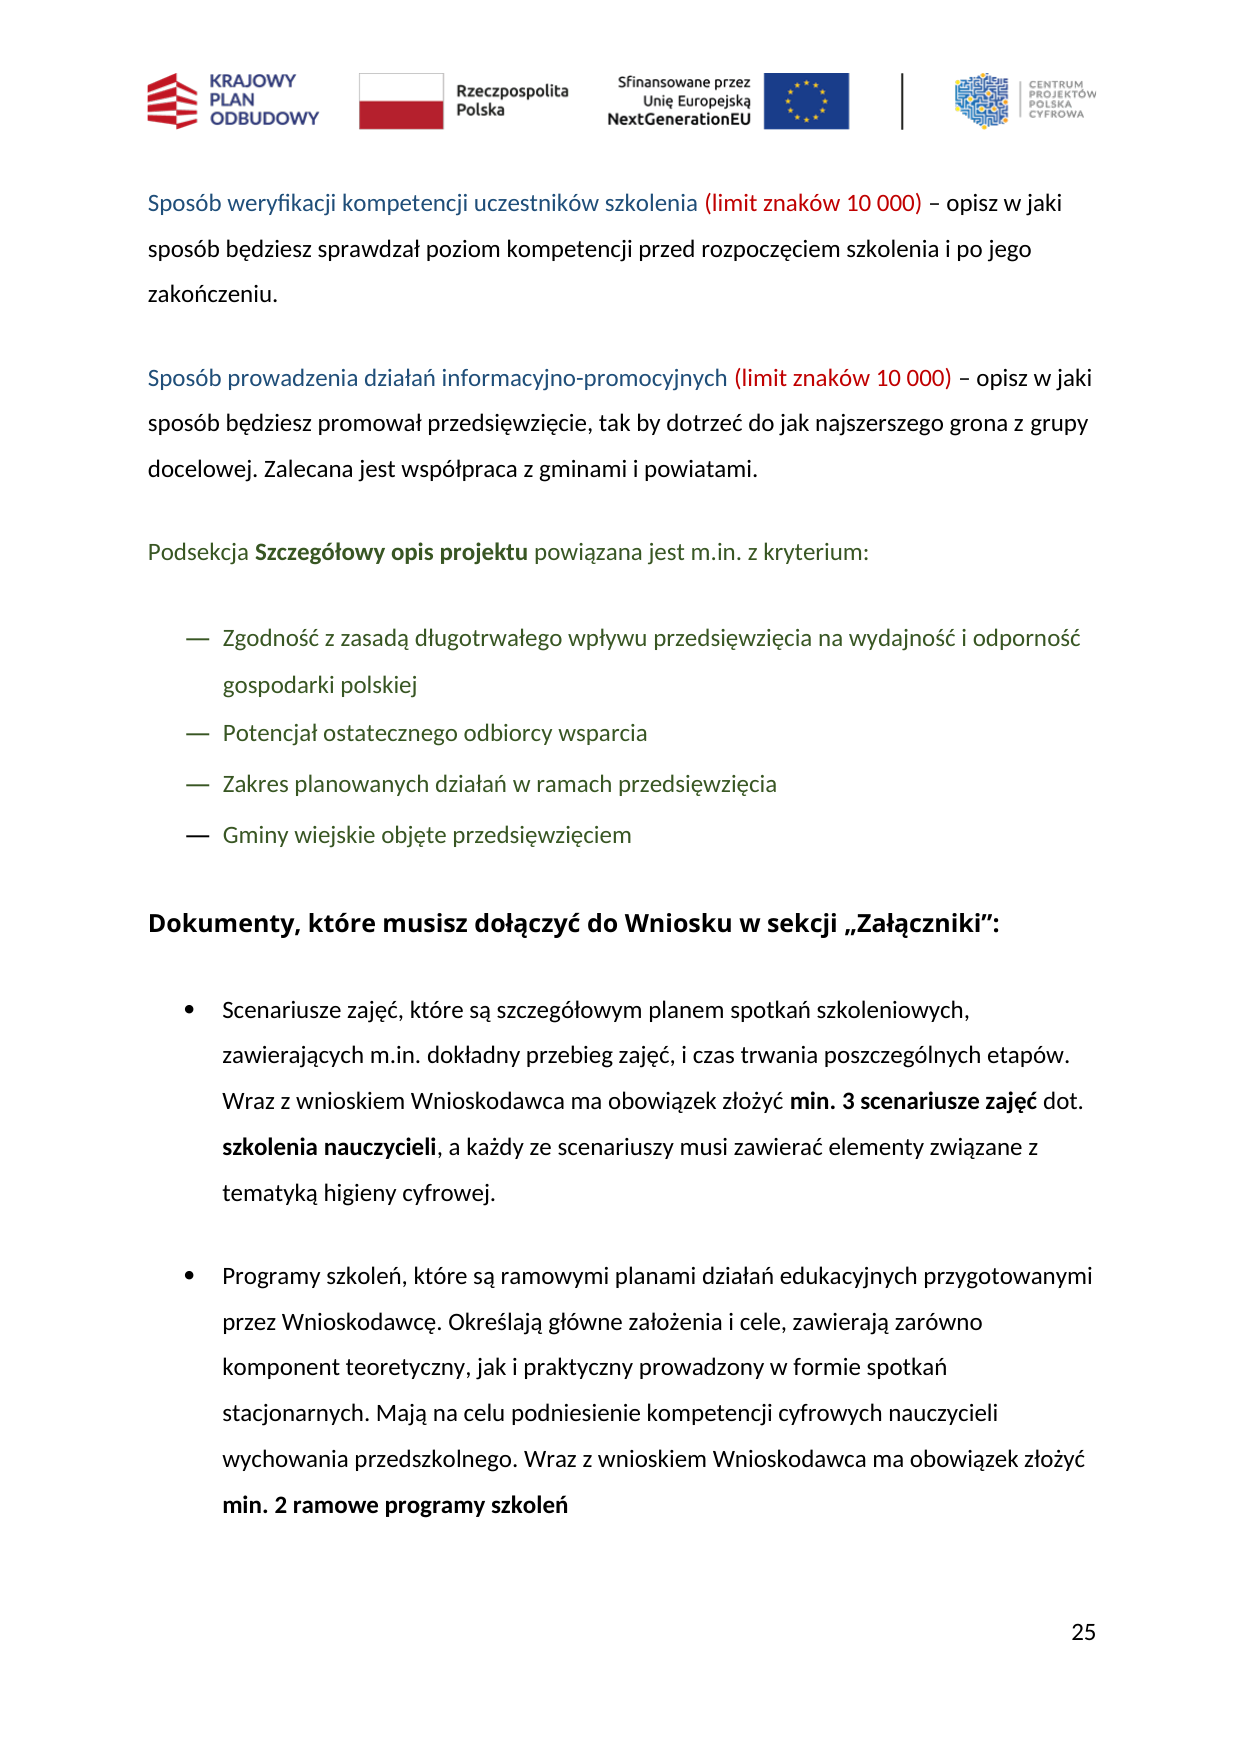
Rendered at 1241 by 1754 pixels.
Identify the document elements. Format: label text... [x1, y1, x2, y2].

list Zgodność z zasadą długotrwałego wpływu przedsięwzięcia na wydajność i odporność gospodarki polskiej [185, 620, 1094, 699]
subtitle Dokumenty, które musisz dołączyć do Wniosku w sekcji „Załączniki”: [148, 905, 1096, 939]
list Scenariusze zajęć, które są szczegółowym planem spotkań szkoleniowych, zawierających m.in. dokładny przebieg zajęć, i czas trwania poszczególnych etapów. Wraz z wnioskiem Wnioskodawca ma obowiązek złożyć min. 3 scenariusze zajęć dot. szkolenia nauczycieli, a każdy ze scenariuszy musi zawierać elementy związane z tematyką higieny cyfrowej. [185, 994, 1096, 1207]
list Programy szkoleń, które są ramowymi planami działań edukacyjnych przygotowanymi przez Wnioskodawcę. Określają główne założenia i cele, zawierają zarówno komponent teoretyczny, jak i praktyczny prowadzony w formie spotkań stacjonarnych. Mają na celu podniesienie kompetencji cyfrowych nauczycieli wychowania przedszkolnego. Wraz z wnioskiem Wnioskodawca ma obowiązek złożyć min. 2 ramowe programy szkoleń [185, 1260, 1096, 1519]
picture [147, 73, 1097, 130]
list Gminy wiejskie objęte przedsięwzięciem [185, 817, 1094, 851]
list Potencjał ostatecznego odbiorcy wsparcia [185, 715, 1094, 749]
text Sposób weryfikacji kompetencji uczestników szkolenia (limit znaków 10 000) – opisz w jaki sposób będziesz sprawdzał poziom kompetencji przed rozpoczęciem szkolenia i po jego zakończeniu. [148, 187, 1094, 309]
list Podsekcja Szczegółowy opis projektu powiązana jest m.in. z kryterium: [148, 537, 1094, 567]
text Sposób prowadzenia działań informacyjno-promocyjnych (limit znaków 10 000) – opisz w jaki sposób będziesz promował przedsięwzięcie, tak by dotrzeć do jak najszerszego grona z grupy docelowej. Zalecana jest współpraca z gminami i powiatami. [148, 362, 1094, 484]
list Zakres planowanych działań w ramach przedsięwzięcia [185, 766, 1094, 800]
